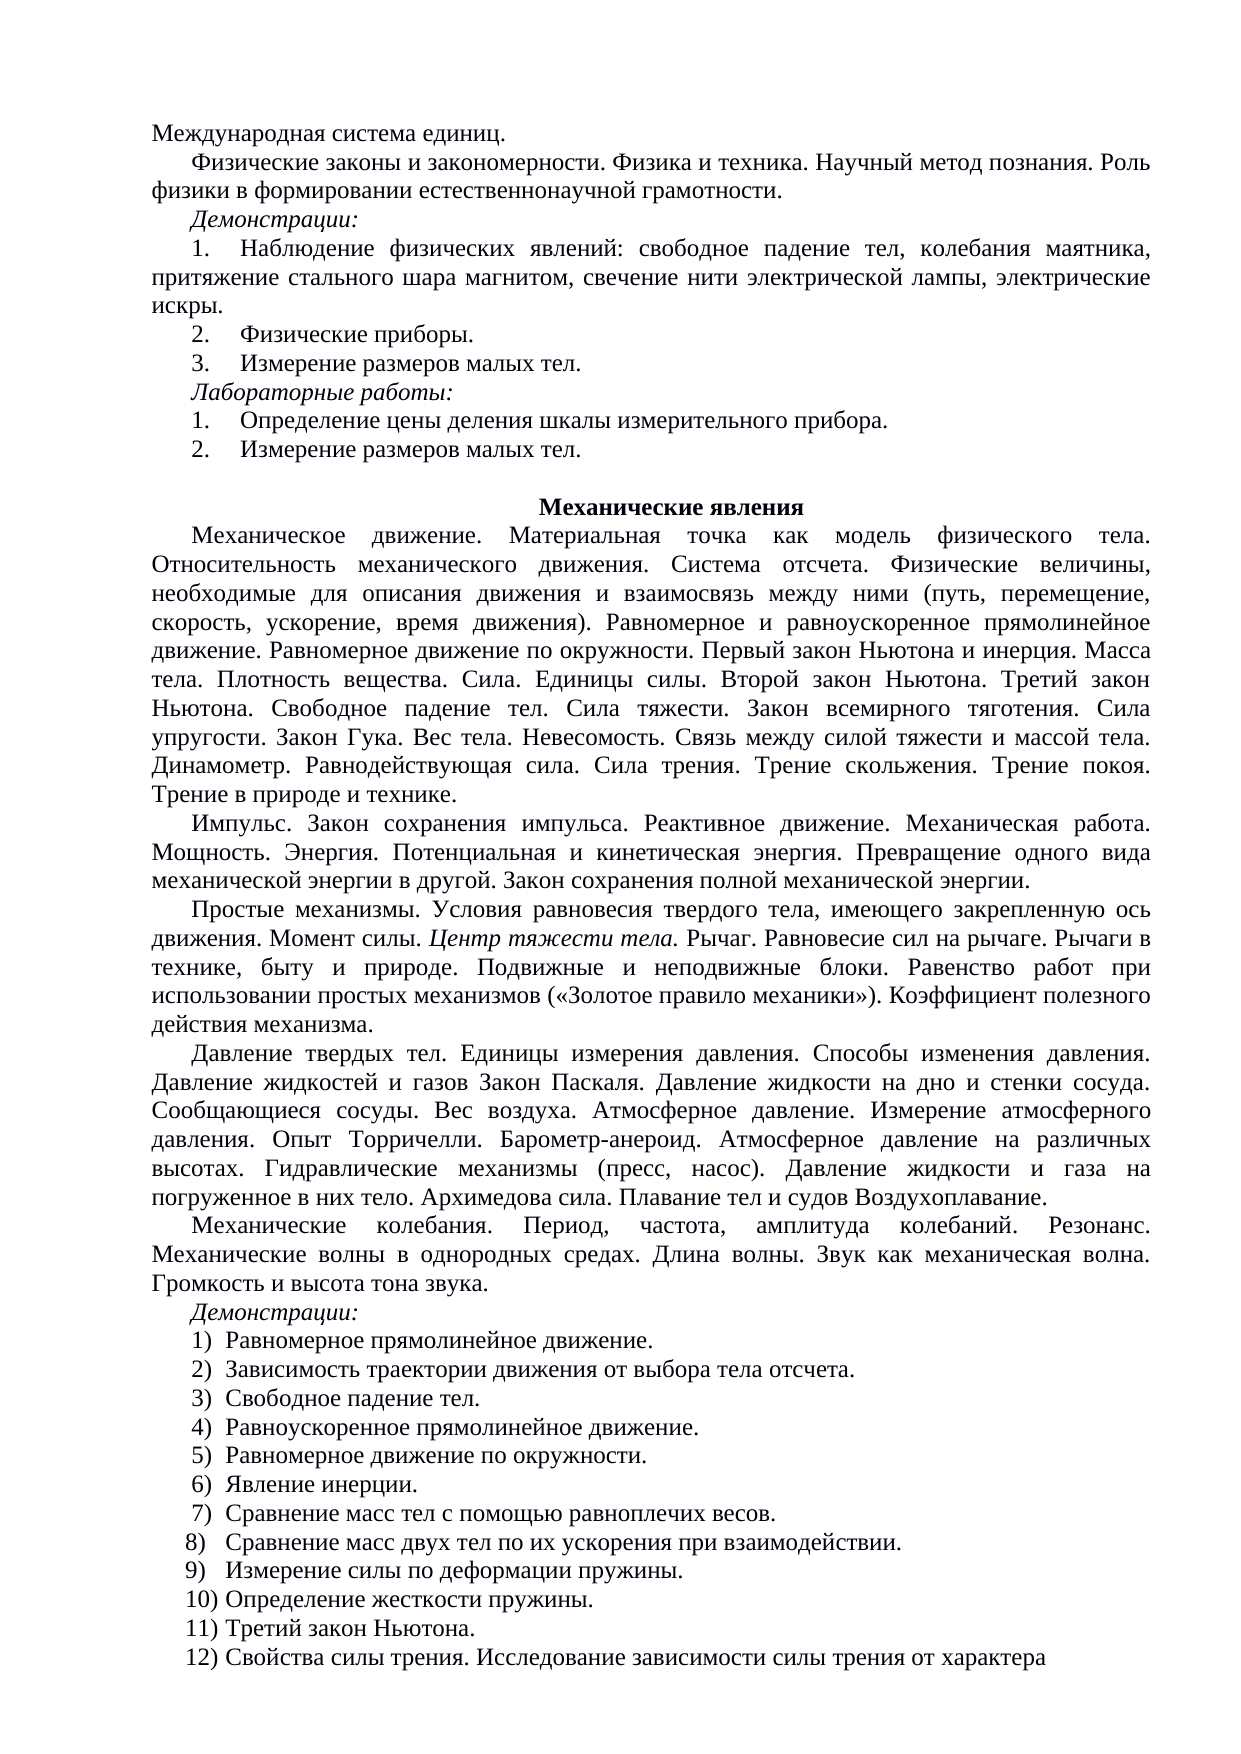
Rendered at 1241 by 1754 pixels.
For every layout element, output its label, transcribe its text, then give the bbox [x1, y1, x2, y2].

list Зависимость траектории движения от выбора тела отсчета. [151, 1354, 1152, 1383]
text Простые механизмы. Условия равновесия твердого тела, имеющего закрепленную ось движения. Момент силы. Центр тяжести тела. Рычаг. Равновесие сил на рычаге. Рычаги в технике, быту и природе. Подвижные и неподвижные блоки. Равенство работ при использовании простых механизмов («Золотое правило механики»). Коэффициент полезного действия механизма. [151, 894, 1152, 1038]
list Определение жесткости пружины. [166, 1584, 1152, 1613]
list Измерение размеров малых тел. [151, 434, 1152, 463]
list Явление инерции. [151, 1469, 1152, 1498]
list Свободное падение тел. [151, 1383, 1152, 1412]
text Демонстрации: [151, 204, 1152, 233]
list Равномерное прямолинейное движение. [151, 1326, 1152, 1354]
text Механические колебания. Период, частота, амплитуда колебаний. Резонанс. Механические волны в однородных средах. Длина волны. Звук как механическая волна. Громкость и высота тона звука. [151, 1211, 1152, 1297]
list Измерение силы по деформации пружины. [166, 1556, 1152, 1584]
text Механические явления [151, 492, 1152, 521]
text Импульс. Закон сохранения импульса. Реактивное движение. Механическая работа. Мощность. Энергия. Потенциальная и кинетическая энергия. Превращение одного вида механической энергии в другой. Закон сохранения полной механической энергии. [151, 808, 1152, 894]
list Равномерное движение по окружности. [151, 1441, 1152, 1469]
list Физические приборы. [151, 319, 1152, 348]
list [166, 1642, 1152, 1671]
text Давление твердых тел. Единицы измерения давления. Способы изменения давления. Давление жидкостей и газов Закон Паскаля. Давление жидкости на дно и стенки сосуда. Сообщающиеся сосуды. Вес воздуха. Атмосферное давление. Измерение атмосферного давления. Опыт Торричелли. Барометр-анероид. Атмосферное давление на различных высотах. Гидравлические механизмы (пресс, насос). Давление жидкости и газа на погруженное в них тело. Архимедова сила. Плавание тел и судов Воздухоплавание. [151, 1038, 1152, 1211]
list Определение цены деления шкалы измерительного прибора. [151, 406, 1152, 434]
list Сравнение масс двух тел по их ускорения при взаимодействии. [166, 1527, 1152, 1556]
text Лабораторные работы: [151, 377, 1152, 406]
list Третий закон Ньютона. [166, 1613, 1152, 1642]
list Равноускоренное прямолинейное движение. [151, 1412, 1152, 1441]
list Измерение размеров малых тел. [151, 348, 1152, 377]
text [151, 118, 1152, 147]
list Сравнение масс тел с помощью равноплечих весов. [151, 1498, 1152, 1527]
text Физические законы и закономерности. Физика и техника. Научный метод познания. Роль физики в формировании естественнонаучной грамотности. [151, 147, 1152, 204]
text Механическое движение. Материальная точка как модель физического тела. Относительность механического движения. Система отсчета. Физические величины, необходимые для описания движения и взаимосвязь между ними (путь, перемещение, скорость, ускорение, время движения). Равномерное и равноускоренное прямолинейное движение. Равномерное движение по окружности. Первый закон Ньютона и инерция. Масса тела. Плотность вещества. Сила. Единицы силы. Второй закон Ньютона. Третий закон Ньютона. Свободное падение тел. Сила тяжести. Закон всемирного тяготения. Сила упругости. Закон Гука. Вес тела. Невесомость. Связь между силой тяжести и массой тела. Динамометр. Равнодействующая сила. Сила трения. Трение скольжения. Трение покоя. Трение в природе и технике. [151, 521, 1152, 808]
list Наблюдение физических явлений: свободное падение тел, колебания маятника, притяжение стального шара магнитом, свечение нити электрической лампы, электрические искры. [151, 233, 1152, 319]
text Демонстрации: [151, 1297, 1152, 1326]
